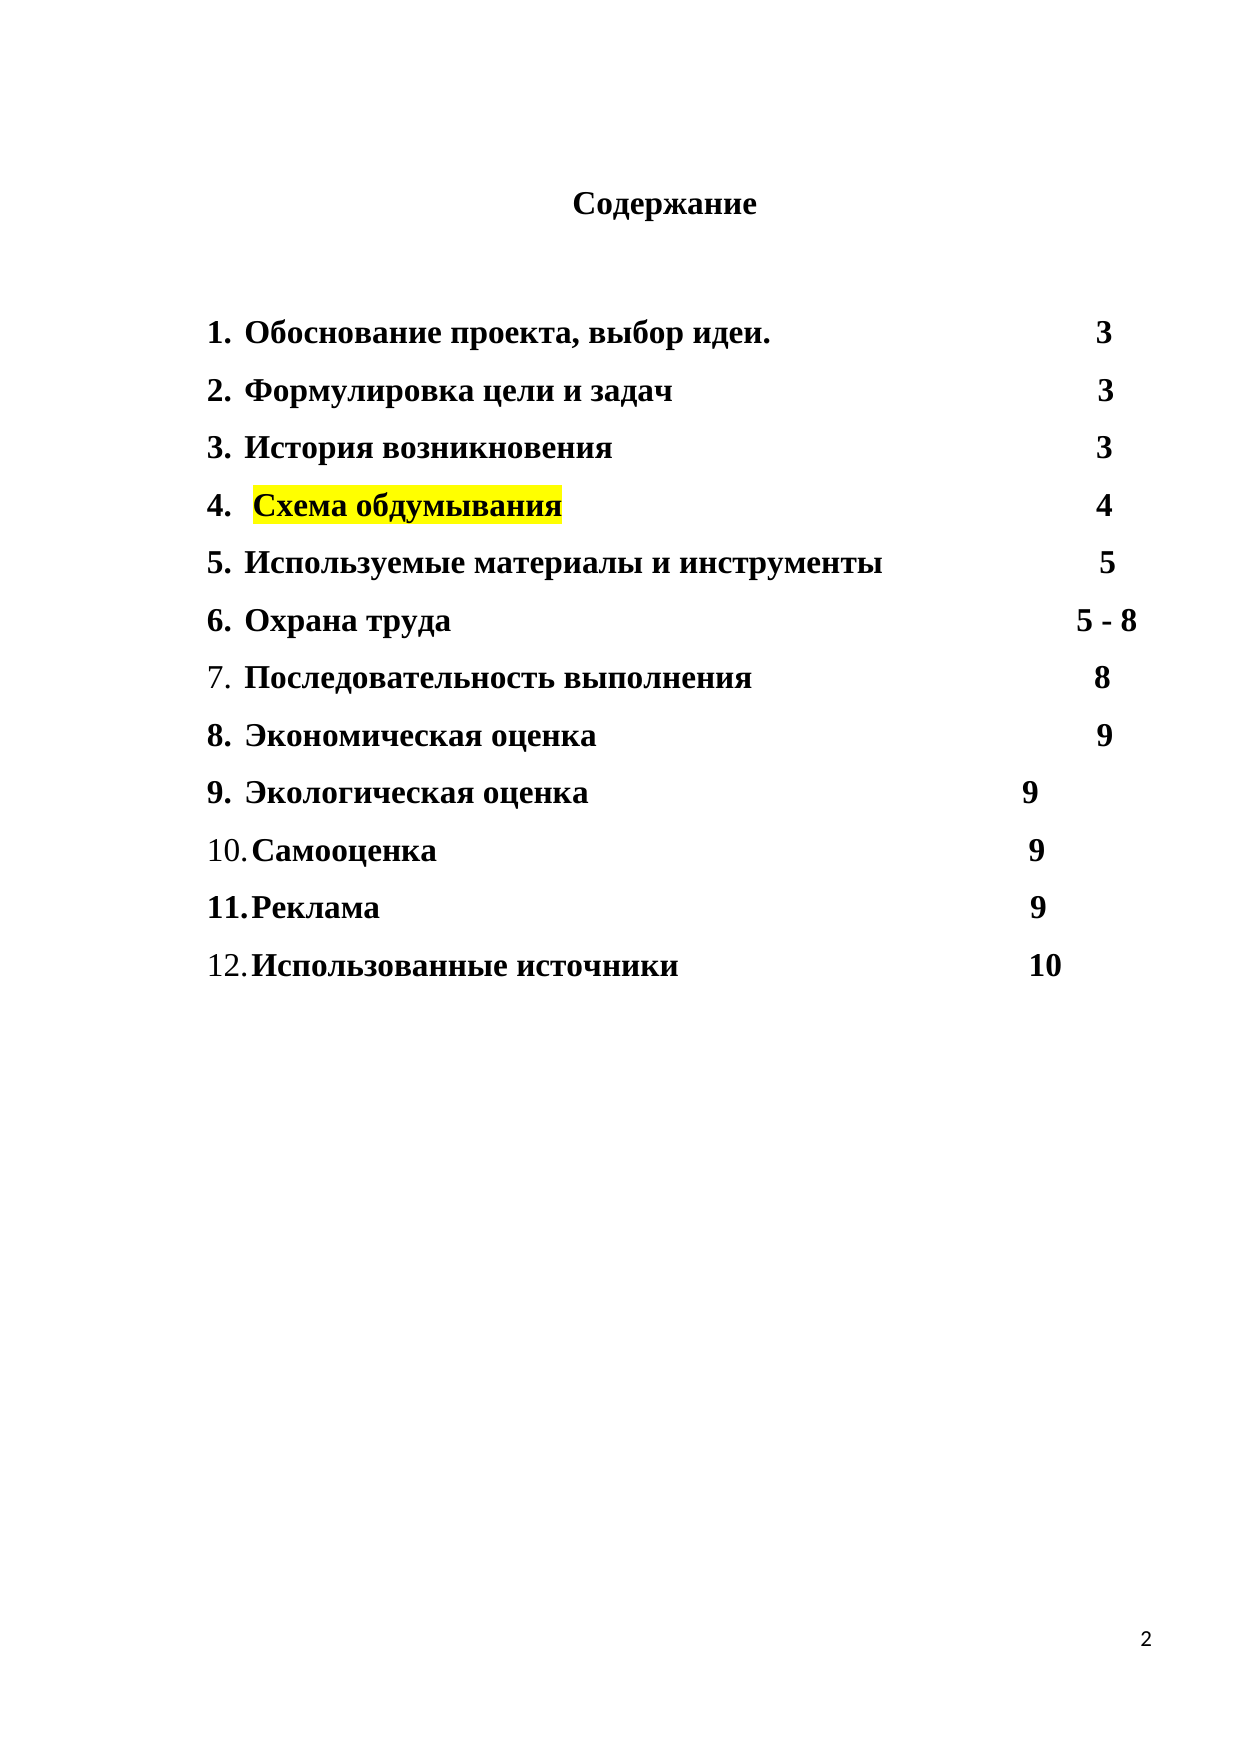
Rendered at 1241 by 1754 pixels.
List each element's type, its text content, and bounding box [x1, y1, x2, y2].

list Формулировка цели и задач 3 [207, 370, 1152, 409]
list Использованные источники 10 [207, 945, 1152, 984]
list Экономическая оценка 9 [207, 715, 1152, 754]
list Реклама 9 [207, 888, 1152, 926]
text Содержание [177, 183, 1152, 221]
list Схема обдумывания 4 [562, 485, 1152, 524]
list История возникновения 3 [207, 428, 1152, 466]
list Последовательность выполнения 8 [207, 658, 1152, 696]
list Схема обдумывания 4 [207, 485, 253, 524]
list Используемые материалы и инструменты 5 [207, 543, 1152, 581]
list Охрана труда 5 - 8 [207, 600, 1152, 639]
list Самооценка 9 [207, 830, 1152, 869]
list Экологическая оценка 9 [207, 773, 1152, 811]
list Обоснование проекта, выбор идеи. 3 [207, 313, 1152, 351]
